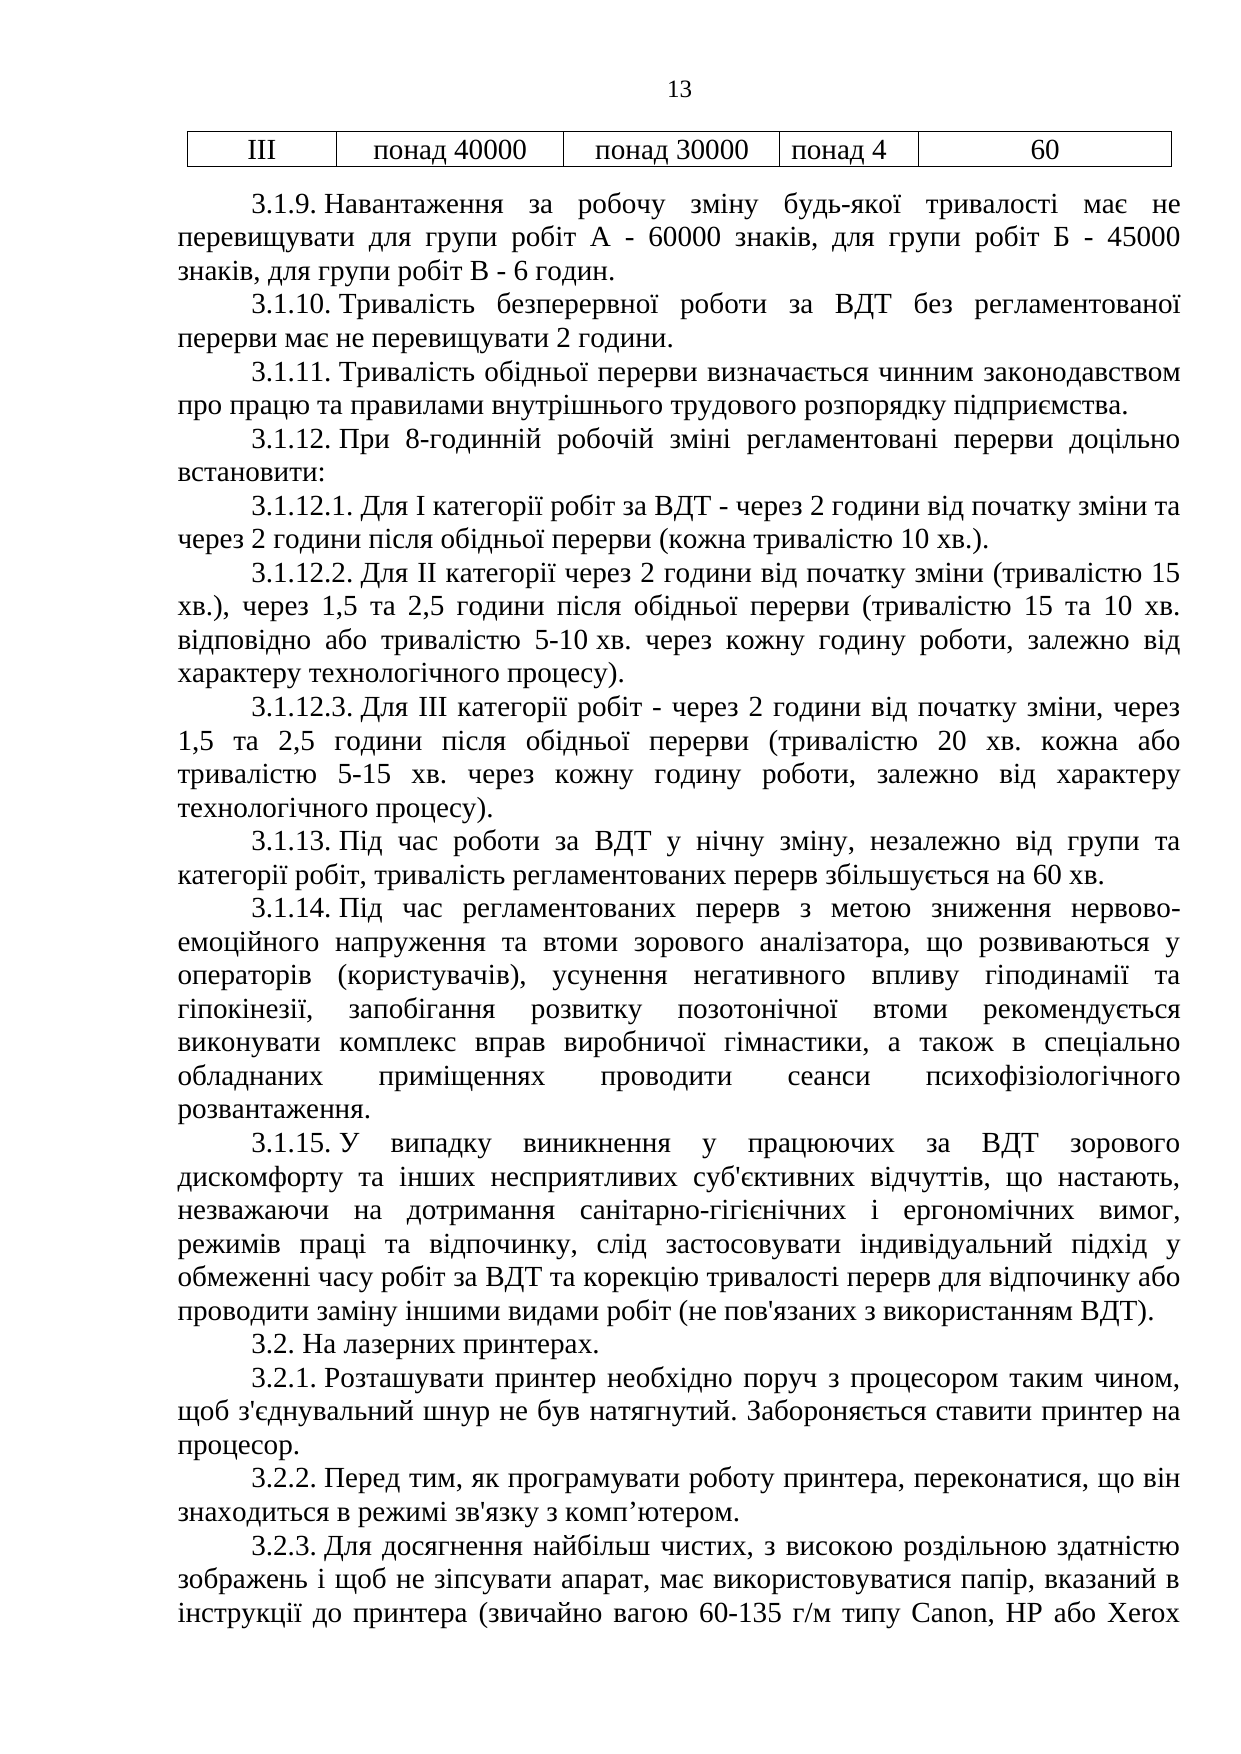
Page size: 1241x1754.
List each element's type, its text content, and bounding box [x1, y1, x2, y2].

text 3.2.1. Розташувати принтер необхідно поруч з процесором таким чином, щоб з'єднувальний шнур не був натягнутий. Забороняється ставити принтер на процесор. [177, 1360, 1181, 1461]
table_cell ІІІ [188, 132, 336, 166]
text 3.1.12. При 8-годинній робочій зміні регламентовані перерви доцільно встановити: [177, 421, 1181, 488]
text 3.2.2. Перед тим, як програмувати роботу принтера, переконатися, що він знаходиться в режимі зв'язку з комп’ютером. [177, 1461, 1181, 1528]
text 3.2. На лазерних принтерах. [177, 1326, 1181, 1360]
text 3.1.12.3. Для ІІІ категорії робіт - через 2 години від початку зміни, через 1,5 та 2,5 години після обідньої перерви (тривалістю 20 хв. кожна або тривалістю 5-15 хв. через кожну годину роботи, залежно від характеру технологічного процесу). [177, 689, 1181, 823]
text 3.1.12.1. Для І категорії робіт за ВДТ - через 2 години від початку зміни та через 2 години після обідньої перерви (кожна тривалістю 10 хв.). [177, 488, 1181, 555]
table_cell 60 [919, 132, 1171, 166]
text 3.1.11. Тривалість обідньої перерви визначається чинним законодавством про працю та правилами внутрішнього трудового розпорядку підприємства. [177, 354, 1181, 421]
table_cell понад 40000 [337, 132, 563, 166]
text 3.1.14. Під час регламентованих перерв з метою зниження нервово-емоційного напруження та втоми зорового аналізатора, що розвиваються у операторів (користувачів), усунення негативного впливу гіподинамії та гіпокінезії, запобігання розвитку позотонічної втоми рекомендується виконувати комплекс вправ виробничої гімнастики, а також в спеціально обладнаних приміщеннях проводити сеанси психофізіологічного розвантаження. [177, 890, 1181, 1125]
table_cell понад 4 [780, 132, 918, 166]
text 3.1.9. Навантаження за робочу зміну будь-якої тривалості має не перевищувати для групи робіт А - 60000 знаків, для групи робіт Б - 45000 знаків, для групи робіт В - 6 годин. [177, 186, 1181, 287]
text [177, 1528, 1181, 1628]
text 3.1.15. У випадку виникнення у працюючих за ВДТ зорового дискомфорту та інших несприятливих суб'єктивних відчуттів, що настають, незважаючи на дотримання санітарно-гігієнічних і ергономічних вимог, режимів праці та відпочинку, слід застосовувати індивідуальний підхід у обмеженні часу робіт за ВДТ та корекцію тривалості перерв для відпочинку або проводити заміну іншими видами робіт (не пов'язаних з використанням ВДТ). [177, 1125, 1181, 1326]
text 3.1.13. Під час роботи за ВДТ у нічну зміну, незалежно від групи та категорії робіт, тривалість регламентованих перерв збільшується на 60 хв. [177, 823, 1181, 890]
table_cell понад 30000 [564, 132, 779, 166]
text 3.1.12.2. Для II категорії через 2 години від початку зміни (тривалістю 15 хв.), через 1,5 та 2,5 години після обідньої перерви (тривалістю 15 та 10 хв. відповідно або тривалістю 5-10 хв. через кожну годину роботи, залежно від характеру технологічного процесу). [177, 555, 1181, 689]
text 3.1.10. Тривалість безперервної роботи за ВДТ без регламентованої перерви має не перевищувати 2 години. [177, 287, 1181, 354]
